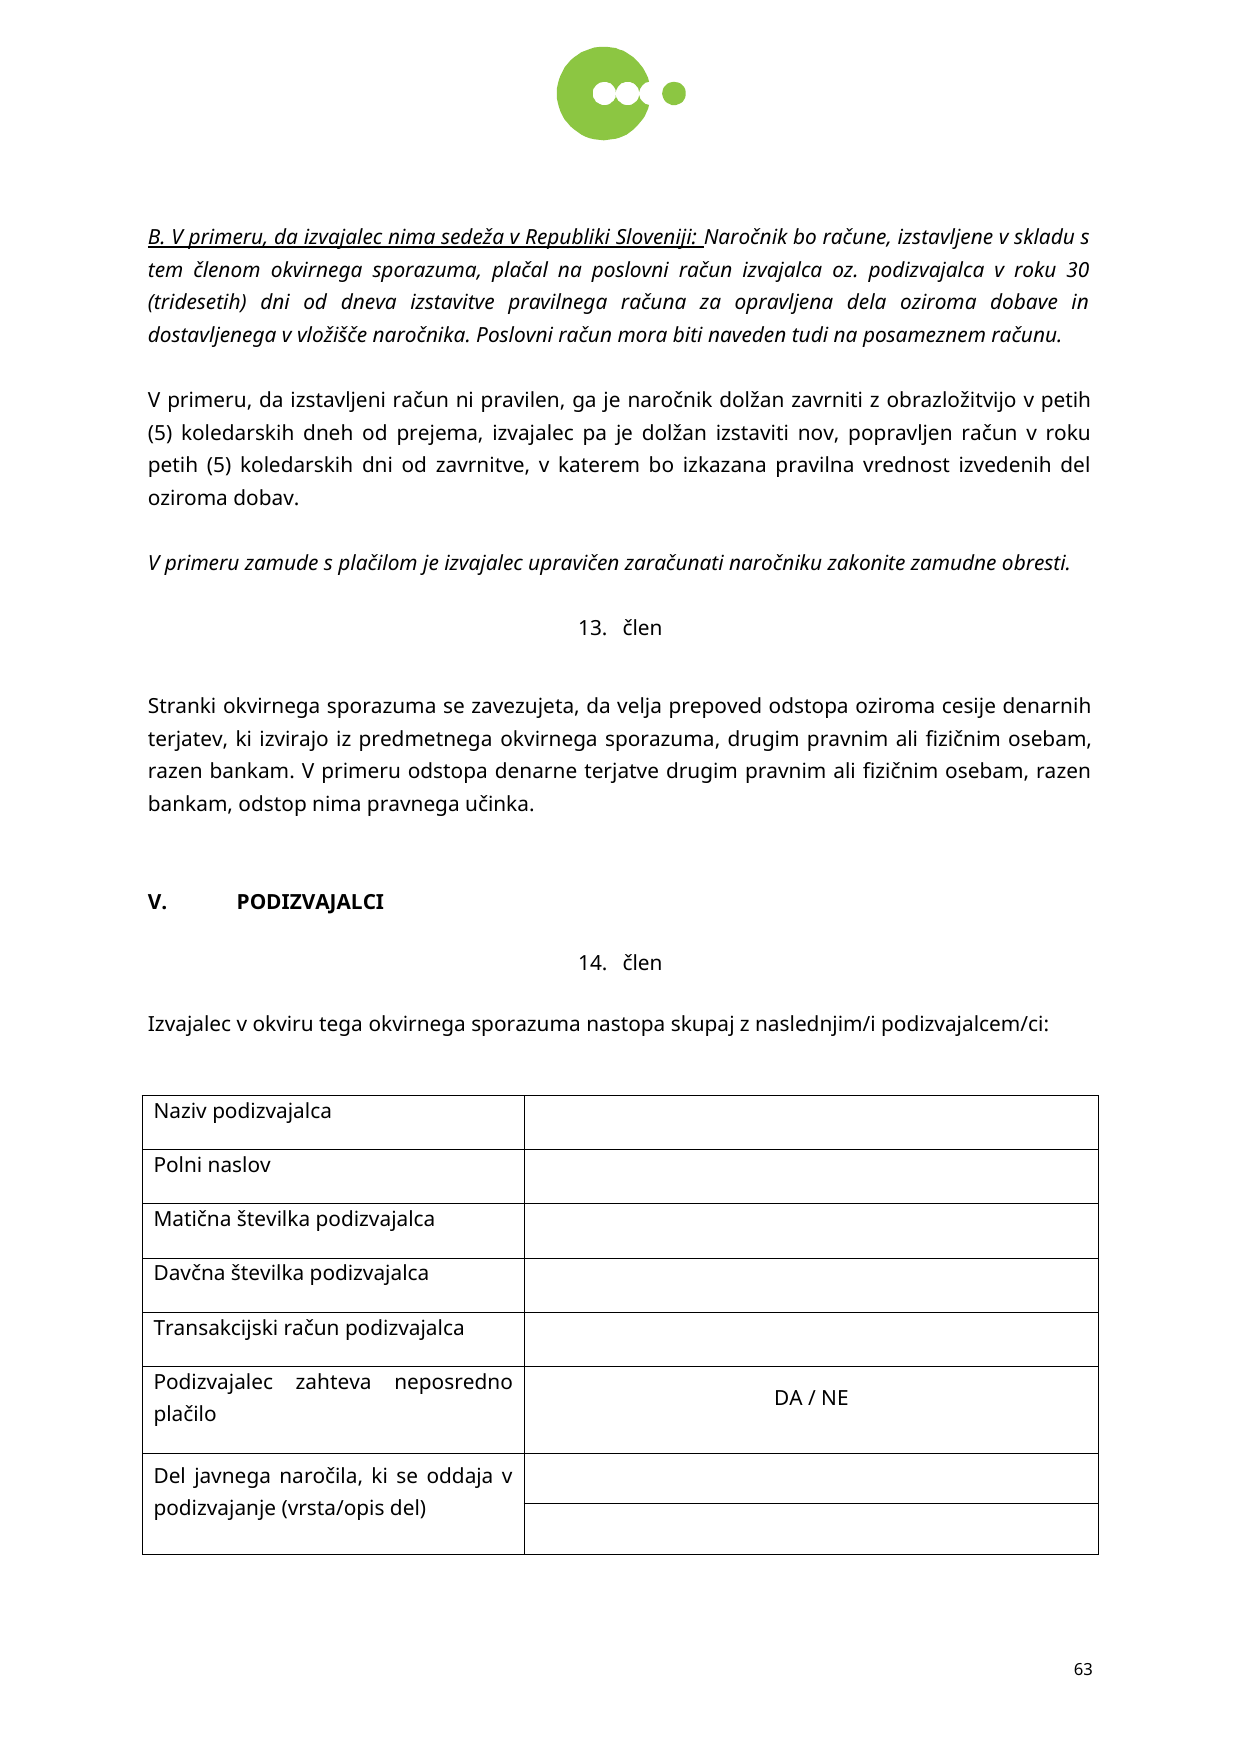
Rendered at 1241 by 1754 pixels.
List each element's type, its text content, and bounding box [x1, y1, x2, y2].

text B. V primeru, da izvajalec nima sedeža v Republiki Sloveniji: Naročnik bo račune, izstavljene v skladu s tem členom okvirnega sporazuma, plačal na poslovni račun izvajalca oz. podizvajalca v roku 30 (tridesetih) dni od dneva izstavitve pravilnega računa za opravljena dela oziroma dobave in dostavljenega v vložišče naročnika. Poslovni račun mora biti naveden tudi na posameznem računu. [148, 222, 1092, 348]
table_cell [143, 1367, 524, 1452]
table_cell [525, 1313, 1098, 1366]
text Stranki okvirnega sporazuma se zavezujeta, da velja prepoved odstopa oziroma cesije denarnih terjatev, ki izvirajo iz predmetnega okvirnega sporazuma, drugim pravnim ali fizičnim osebam, razen bankam. V primeru odstopa denarne terjatve drugim pravnim ali fizičnim osebam, razen bankam, odstop nima pravnega učinka. [148, 691, 1092, 817]
text Izvajalec v okviru tega okvirnega sporazuma nastopa skupaj z naslednjim/i podizvajalcem/ci: [148, 1009, 1092, 1037]
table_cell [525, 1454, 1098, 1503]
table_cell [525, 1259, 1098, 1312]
text V primeru zamude s plačilom je izvajalec upravičen zaračunati naročniku zakonite zamudne obresti. [148, 548, 1092, 577]
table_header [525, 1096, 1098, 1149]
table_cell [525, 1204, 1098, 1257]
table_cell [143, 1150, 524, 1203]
list člen [148, 613, 1092, 642]
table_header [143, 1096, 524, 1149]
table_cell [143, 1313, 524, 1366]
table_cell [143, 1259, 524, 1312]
list PODIZVAJALCI [148, 887, 1092, 915]
text V primeru, da izstavljeni račun ni pravilen, ga je naročnik dolžan zavrniti z obrazložitvijo v petih (5) koledarskih dneh od prejema, izvajalec pa je dolžan izstaviti nov, popravljen račun v roku petih (5) koledarskih dni od zavrnitve, v katerem bo izkazana pravilna vrednost izvedenih del oziroma dobav. [148, 385, 1092, 511]
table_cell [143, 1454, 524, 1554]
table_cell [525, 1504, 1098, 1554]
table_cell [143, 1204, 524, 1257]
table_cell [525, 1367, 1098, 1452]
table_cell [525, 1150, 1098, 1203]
list člen [148, 948, 1092, 976]
